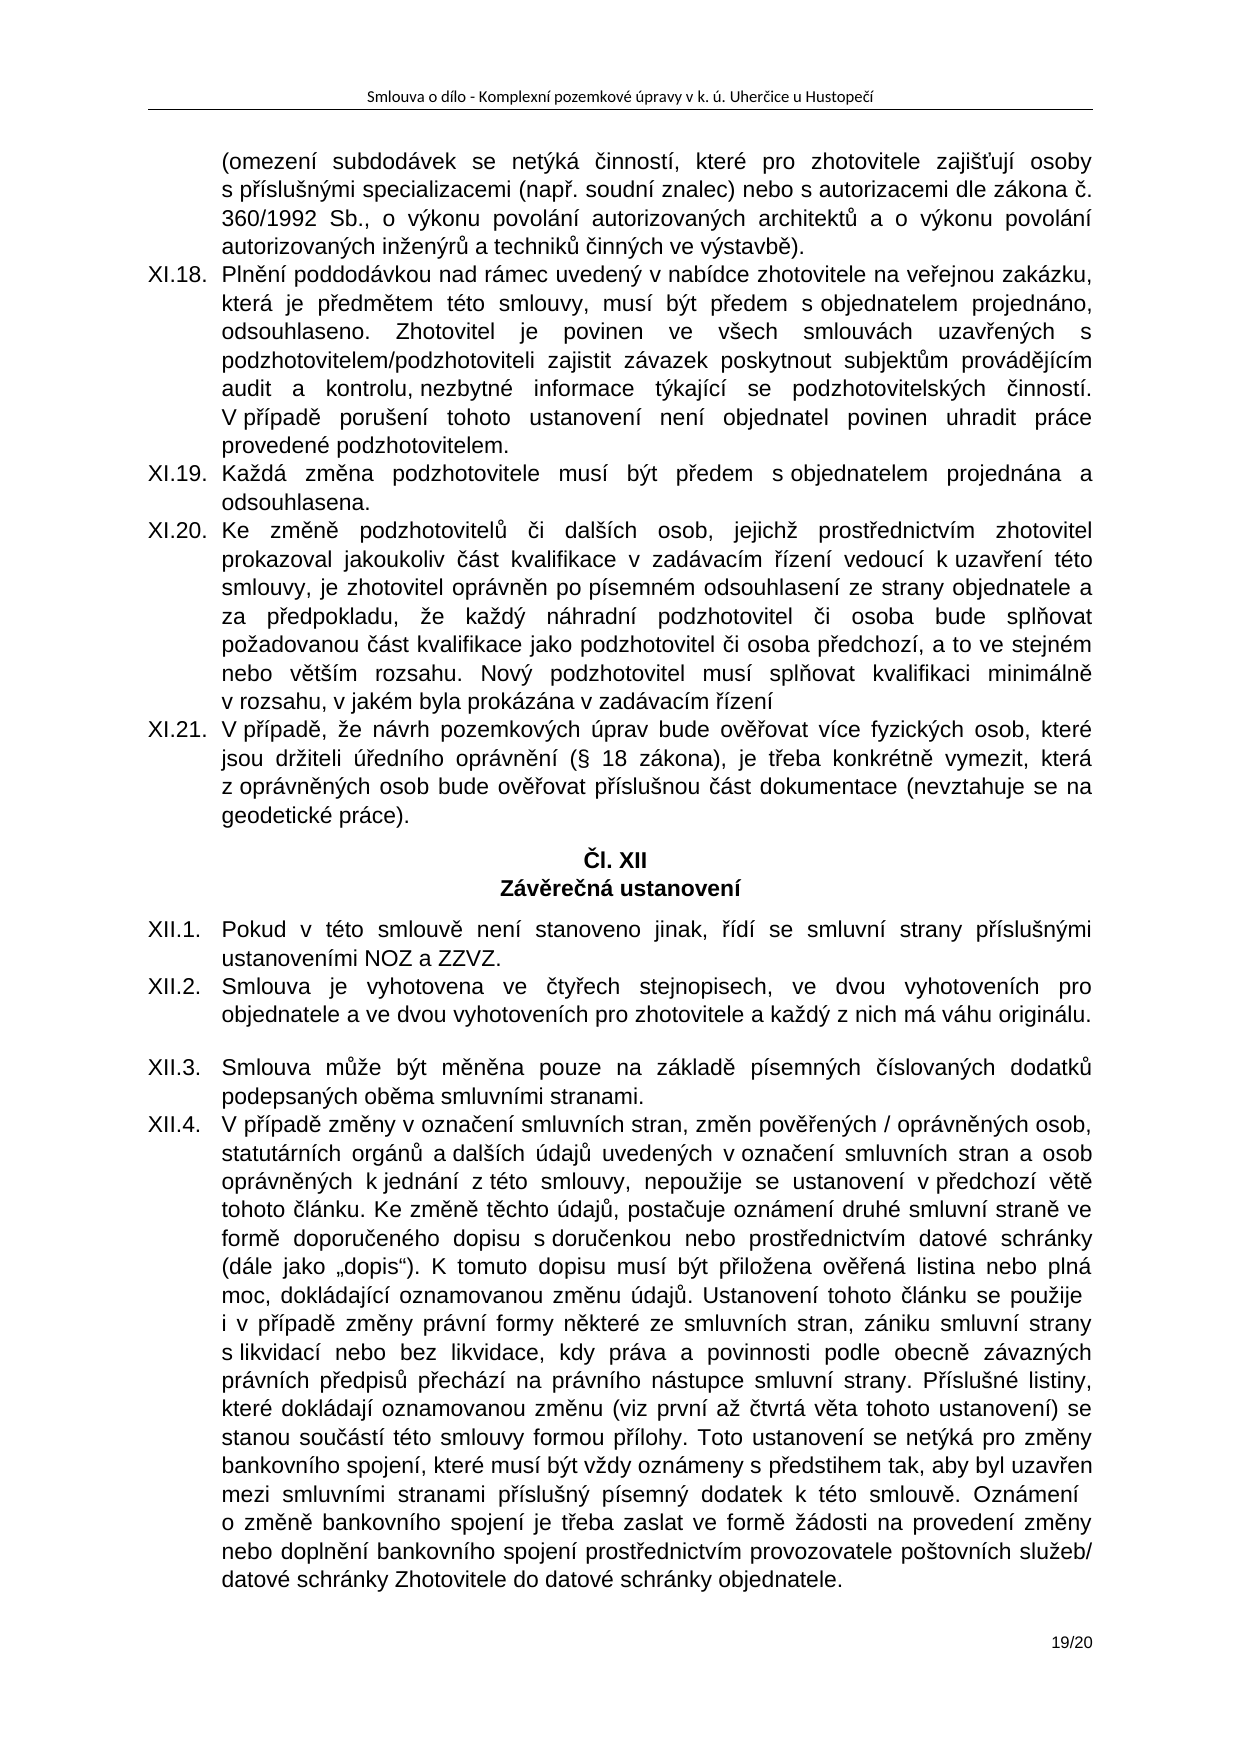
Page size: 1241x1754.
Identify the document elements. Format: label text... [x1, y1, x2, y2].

list Pokud v této smlouvě není stanoveno jinak, řídí se smluvní strany příslušnými ustanoveními NOZ a ZZVZ. [148, 916, 1093, 971]
list Smlouva může být měněna pouze na základě písemných číslovaných dodatků podepsaných oběma smluvními stranami. [148, 1054, 1093, 1109]
list Plnění poddodávkou nad rámec uvedený v nabídce zhotovitele na veřejnou zakázku, která je předmětem této smlouvy, musí být předem s objednatelem projednáno, odsouhlaseno. Zhotovitel je povinen ve všech smlouvách uzavřených s podzhotovitelem/podzhotoviteli zajistit závazek poskytnout subjektům provádějícím audit a kontrolu, nezbytné informace týkající se podzhotovitelských činností. V případě porušení tohoto ustanovení není objednatel povinen uhradit práce provedené podzhotovitelem. [148, 261, 1093, 458]
list V případě změny v označení smluvních stran, změn pověřených / oprávněných osob, statutárních orgánů a dalších údajů uvedených v označení smluvních stran a osob oprávněných k jednání z této smlouvy, nepoužije se ustanovení v předchozí větě tohoto článku. Ke změně těchto údajů, postačuje oznámení druhé smluvní straně ve formě doporučeného dopisu s doručenkou nebo prostřednictvím datové schránky (dále jako „dopis“). K tomuto dopisu musí být přiložena ověřená listina nebo plná moc, dokládající oznamovanou změnu údajů. Ustanovení tohoto článku se použije i v případě změny právní formy některé ze smluvních stran, zániku smluvní strany s likvidací nebo bez likvidace, kdy práva a povinnosti podle obecně závazných právních předpisů přechází na právního nástupce smluvní strany. Příslušné listiny, které dokládají oznamovanou změnu (viz první až čtvrtá věta tohoto ustanovení) se stanou součástí této smlouvy formou přílohy. Toto ustanovení se netýká pro změny bankovního spojení, které musí být vždy oznámeny s předstihem tak, aby byl uzavřen mezi smluvními stranami příslušný písemný dodatek k této smlouvě. Oznámení o změně bankovního spojení je třeba zaslat ve formě žádosti na provedení změny nebo doplnění bankovního spojení prostřednictvím provozovatele poštovních služeb/ datové schránky Zhotovitele do datové schránky objednatele. [148, 1111, 1093, 1592]
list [148, 148, 1093, 259]
text Závěrečná ustanovení [148, 847, 1093, 902]
list V případě, že návrh pozemkových úprav bude ověřovat více fyzických osob, které jsou držiteli úředního oprávnění (§ 18 zákona), je třeba konkrétně vymezit, která z oprávněných osob bude ověřovat příslušnou část dokumentace (nevztahuje se na geodetické práce). [148, 716, 1093, 828]
list Každá změna podzhotovitele musí být předem s objednatelem projednána a odsouhlasena. [148, 460, 1093, 515]
list Ke změně podzhotovitelů či dalších osob, jejichž prostřednictvím zhotovitel prokazoval jakoukoliv část kvalifikace v zadávacím řízení vedoucí k uzavření této smlouvy, je zhotovitel oprávněn po písemném odsouhlasení ze strany objednatele a za předpokladu, že každý náhradní podzhotovitel či osoba bude splňovat požadovanou část kvalifikace jako podzhotovitel či osoba předchozí, a to ve stejném nebo větším rozsahu. Nový podzhotovitel musí splňovat kvalifikaci minimálně v rozsahu, v jakém byla prokázána v zadávacím řízení [148, 517, 1093, 714]
list Smlouva je vyhotovena ve čtyřech stejnopisech, ve dvou vyhotoveních pro objednatele a ve dvou vyhotoveních pro zhotovitele a každý z nich má váhu originálu. [148, 973, 1093, 1054]
